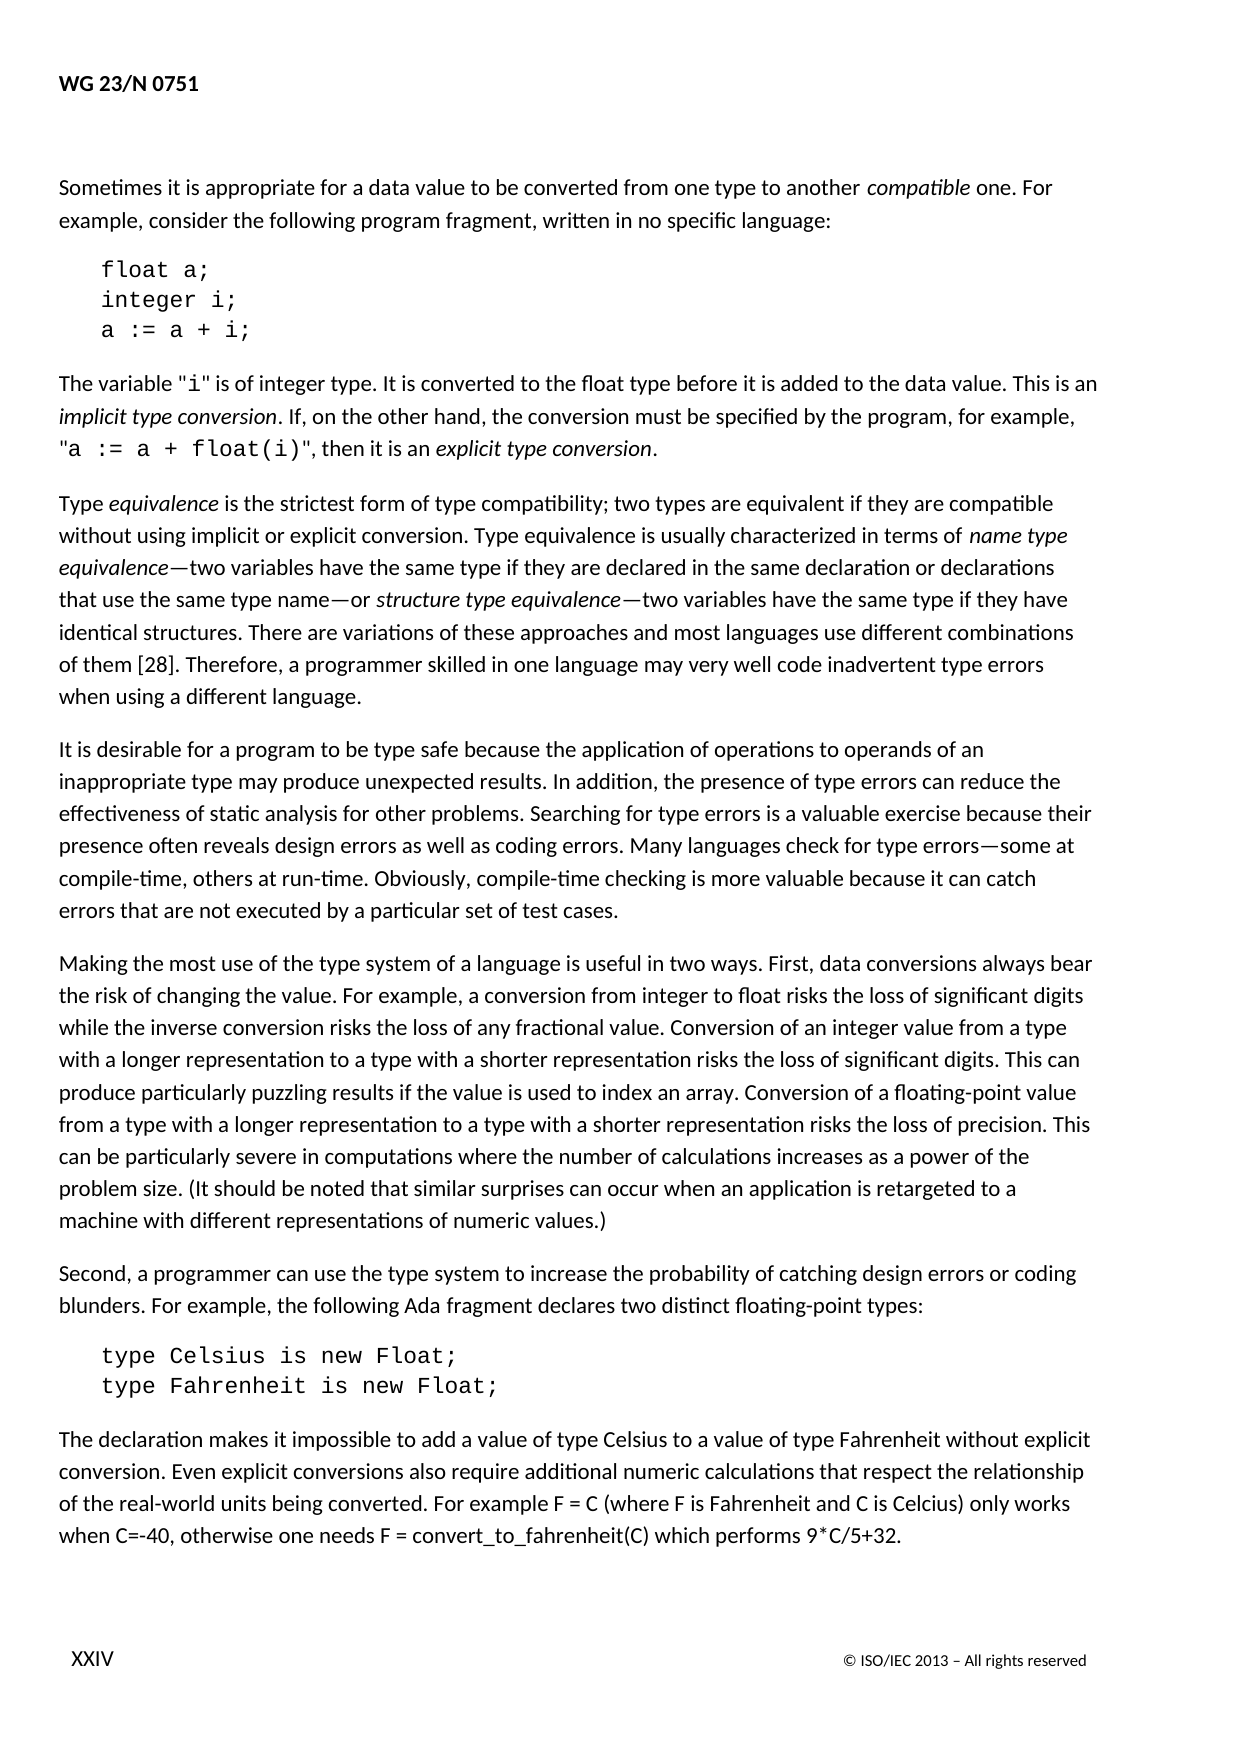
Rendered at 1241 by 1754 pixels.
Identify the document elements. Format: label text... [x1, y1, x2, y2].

text The declaration makes it impossible to add a value of type Celsius to a value of type Fahrenheit without explicit conversion. Even explicit conversions also require additional numeric calculations that respect the relationship of the real-world units being converted. For example F = C (where F is Fahrenheit and C is Celcius) only works when C=-40, otherwise one needs F = convert_to_fahrenheit(C) which performs 9*C/5+32. [58, 1425, 1099, 1550]
text Sometimes it is appropriate for a data value to be converted from one type to another compatible one. For example, consider the following program fragment, written in no specific language: [58, 173, 1099, 234]
text type Celsius is new Float; type Fahrenheit is new Float; [58, 1345, 1099, 1400]
text It is desirable for a program to be type safe because the application of operations to operands of an inappropriate type may produce unexpected results. In addition, the presence of type errors can reduce the effectiveness of static analysis for other problems. Searching for type errors is a valuable exercise because their presence often reveals design errors as well as coding errors. Many languages check for type errors—some at compile-time, others at run-time. Obviously, compile-time checking is more valuable because it can catch errors that are not executed by a particular set of test cases. [58, 735, 1099, 924]
text The variable "i" is of integer type. It is converted to the float type before it is added to the data value. This is an implicit type conversion. If, on the other hand, the conversion must be specified by the program, for example, "a := a + float(i)", then it is an explicit type conversion. [58, 369, 1099, 464]
text Making the most use of the type system of a language is useful in two ways. First, data conversions always bear the risk of changing the value. For example, a conversion from integer to float risks the loss of significant digits while the inverse conversion risks the loss of any fractional value. Conversion of an integer value from a type with a longer representation to a type with a shorter representation risks the loss of significant digits. This can produce particularly puzzling results if the value is used to index an array. Conversion of a floating-point value from a type with a longer representation to a type with a shorter representation risks the loss of precision. This can be particularly severe in computations where the number of calculations increases as a power of the problem size. (It should be noted that similar surprises can occur when an application is retargeted to a machine with different representations of numeric values.) [58, 949, 1099, 1234]
text float a; integer i; a := a + i; [101, 259, 1099, 344]
text Second, a programmer can use the type system to increase the probability of catching design errors or coding blunders. For example, the following Ada fragment declares two distinct floating-point types: [58, 1259, 1099, 1320]
text Type equivalence is the strictest form of type compatibility; two types are equivalent if they are compatible without using implicit or explicit conversion. Type equivalence is usually characterized in terms of name type equivalence—two variables have the same type if they are declared in the same declaration or declarations that use the same type name—or structure type equivalence—two variables have the same type if they have identical structures. There are variations of these approaches and most languages use different combinations of them [28]. Therefore, a programmer skilled in one language may very well code inadvertent type errors when using a different language. [58, 489, 1099, 710]
